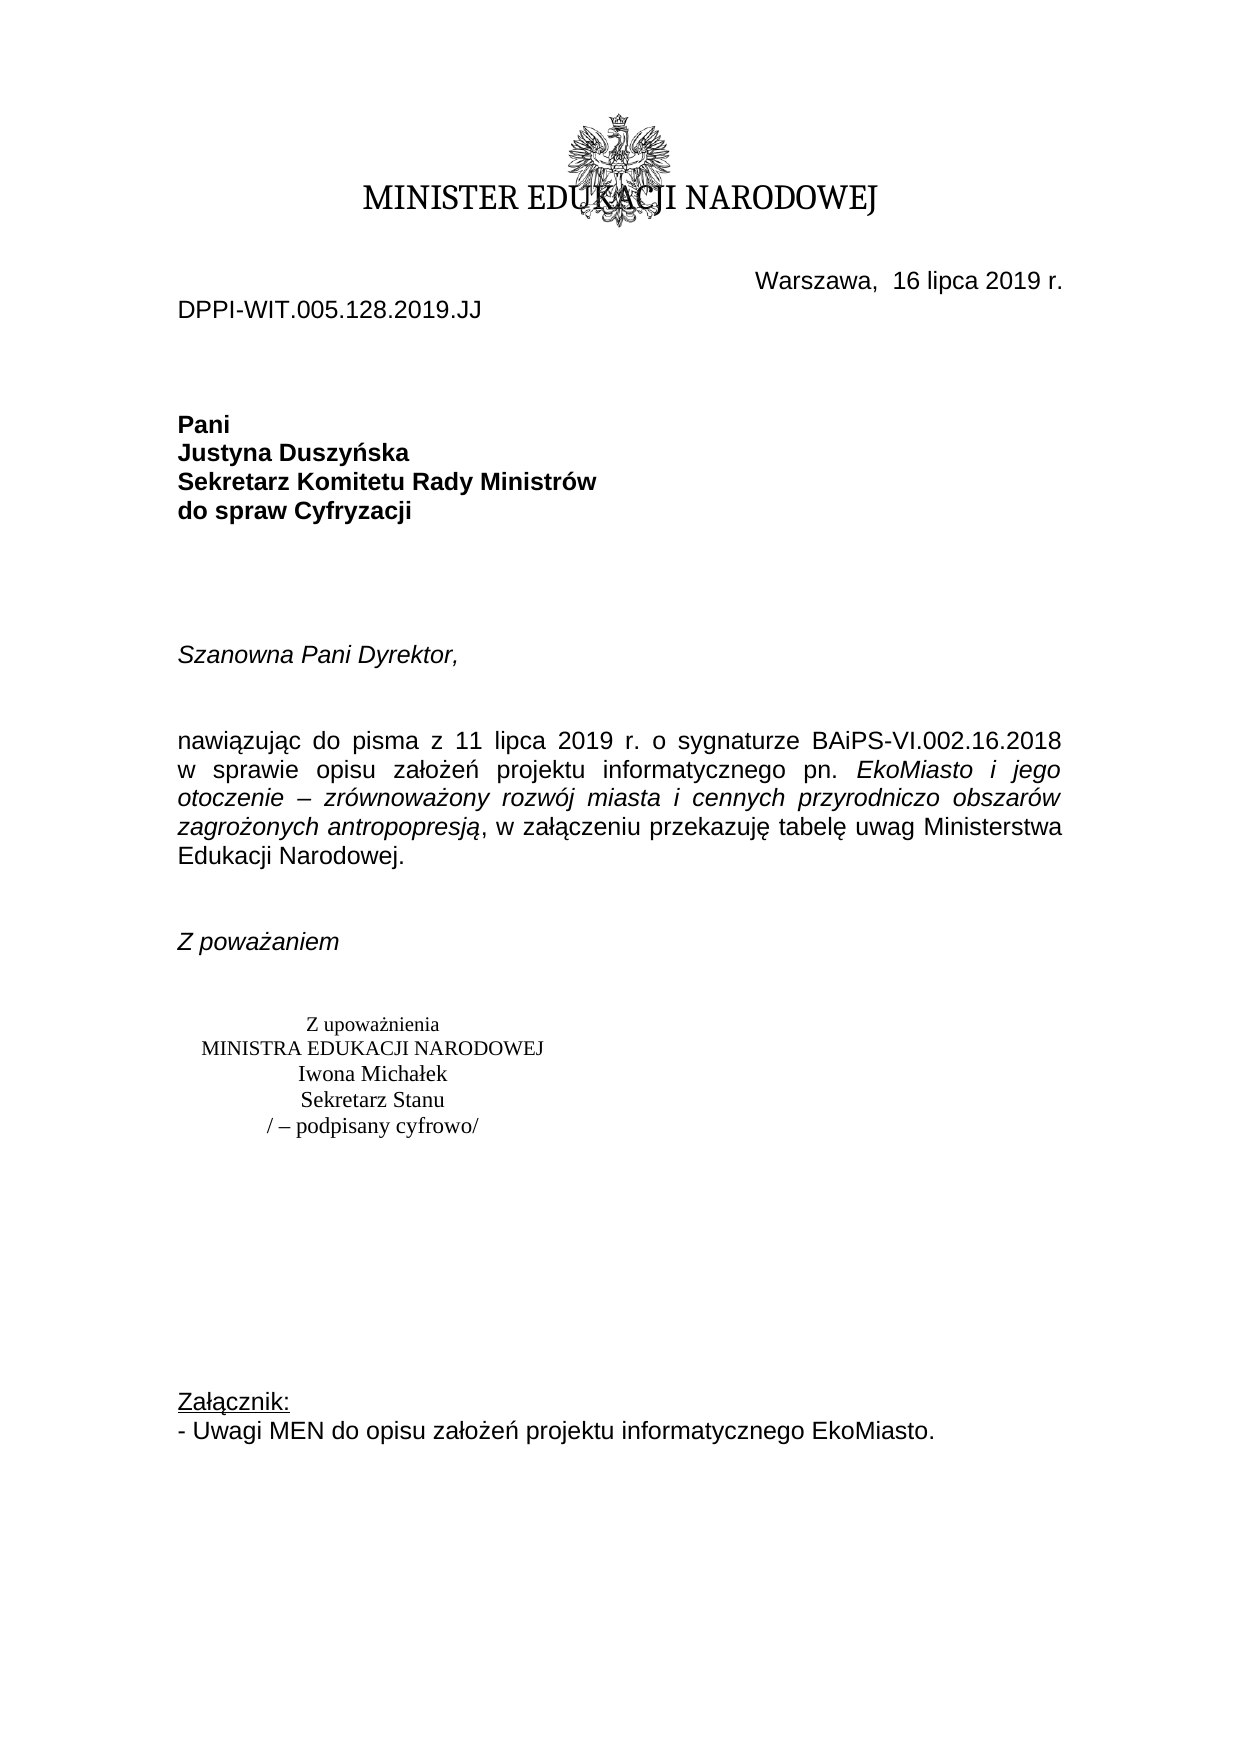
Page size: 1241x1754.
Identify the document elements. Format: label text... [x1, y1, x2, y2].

text Warszawa, 16 lipca 2019 r. [177, 247, 1063, 294]
text nawiązując do pisma z 11 lipca 2019 r. o sygnaturze BAiPS-VI.002.16.2018 w sprawie opisu założeń projektu informatycznego pn. EkoMiasto i jego otoczenie – zrównoważony rozwój miasta i cennych przyrodniczo obszarów zagrożonych antropopresją, w załączeniu przekazuję tabelę uwag Ministerstwa Edukacji Narodowej. [177, 726, 1063, 869]
text do spraw Cyfryzacji [177, 496, 1063, 524]
text Szanowna Pani Dyrektor, [177, 639, 1063, 668]
text DPPI-WIT.005.128.2019.JJ [177, 294, 1063, 323]
text Z poważaniem [177, 927, 1063, 956]
text Załącznik: [177, 1387, 1063, 1416]
text Pani [177, 409, 1063, 438]
text Justyna Duszyńska [177, 438, 1063, 467]
text - Uwagi MEN do opisu założeń projektu informatycznego EkoMiasto. [177, 1416, 1063, 1444]
picture [558, 100, 682, 237]
text Sekretarz Komitetu Rady Ministrów [177, 467, 1063, 496]
